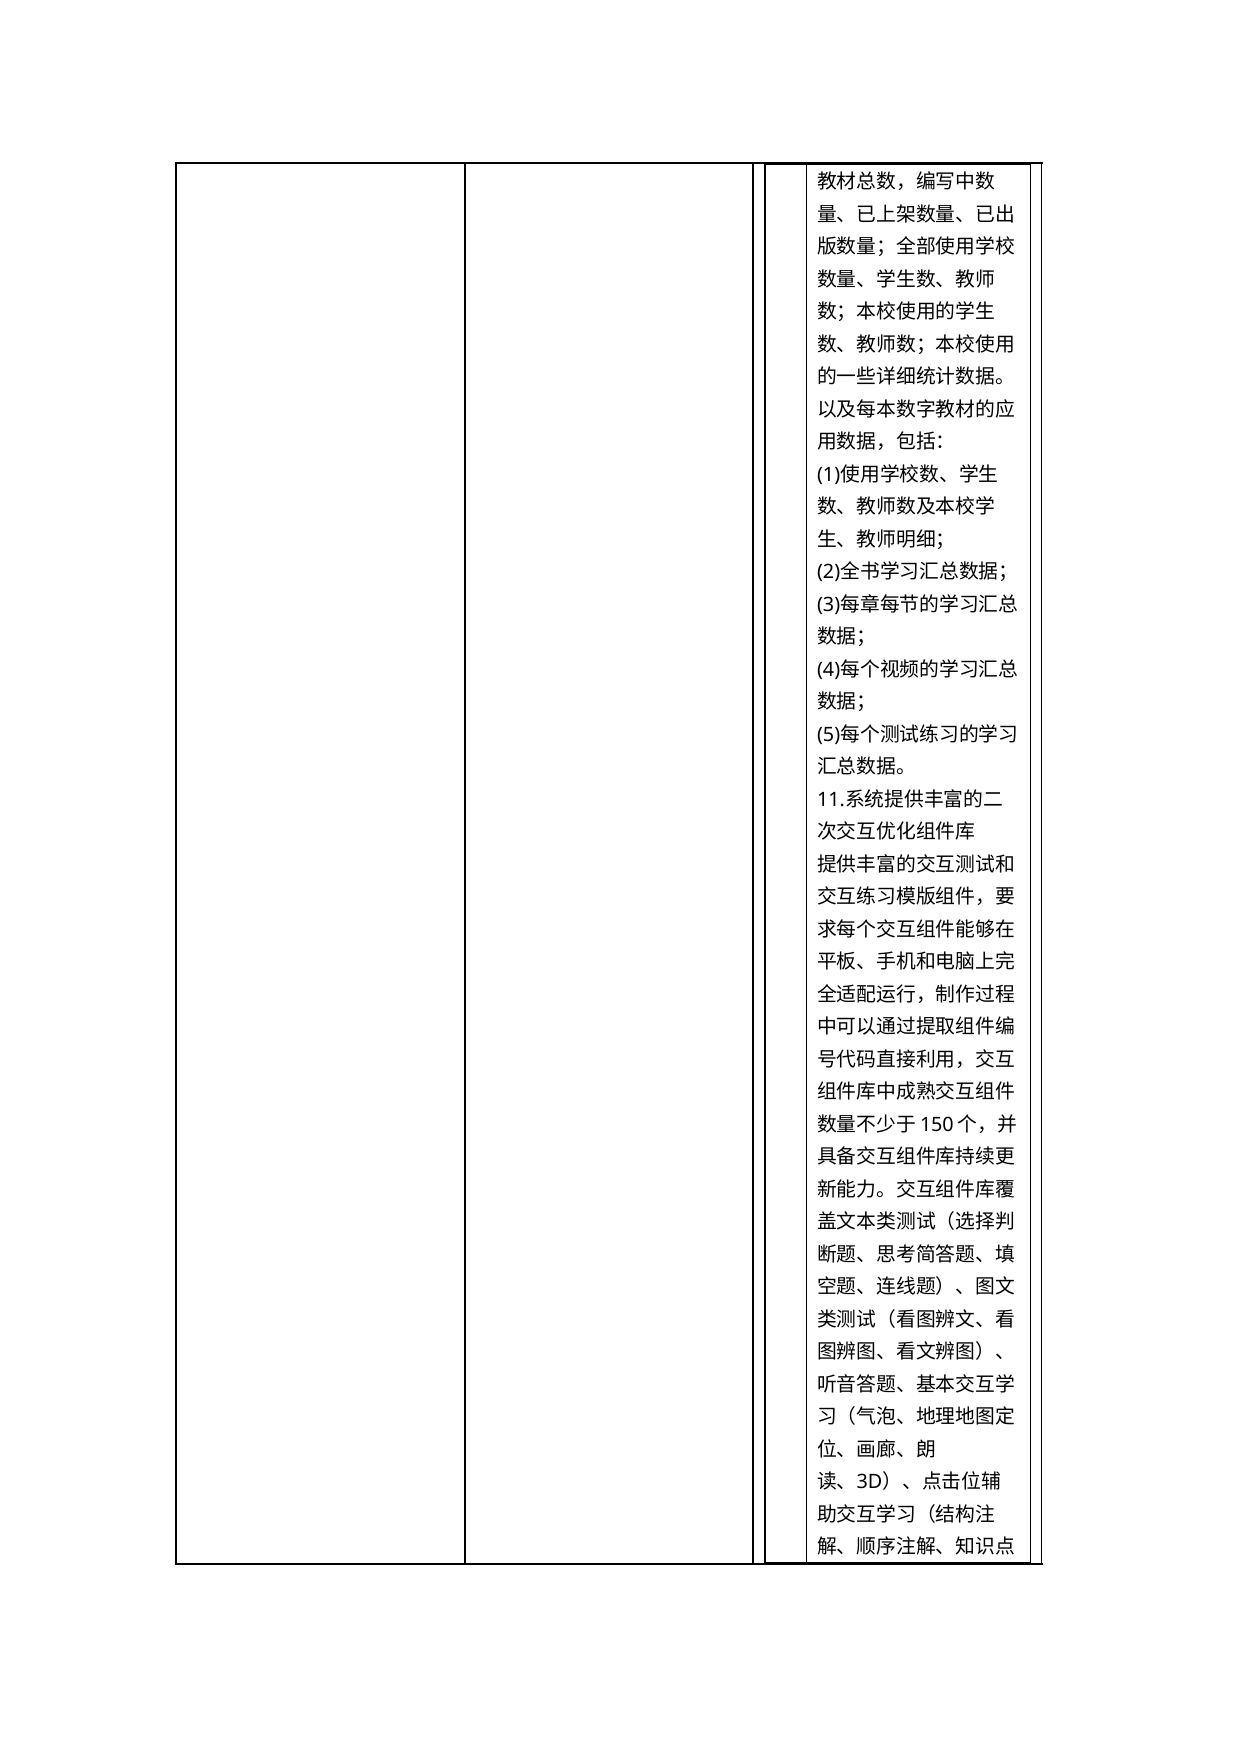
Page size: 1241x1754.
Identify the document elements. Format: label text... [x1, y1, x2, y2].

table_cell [807, 165, 1030, 1562]
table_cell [766, 165, 806, 1562]
table_cell [466, 164, 752, 1563]
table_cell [1031, 164, 1041, 1563]
table_cell 1 [177, 164, 464, 1563]
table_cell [754, 164, 764, 1563]
